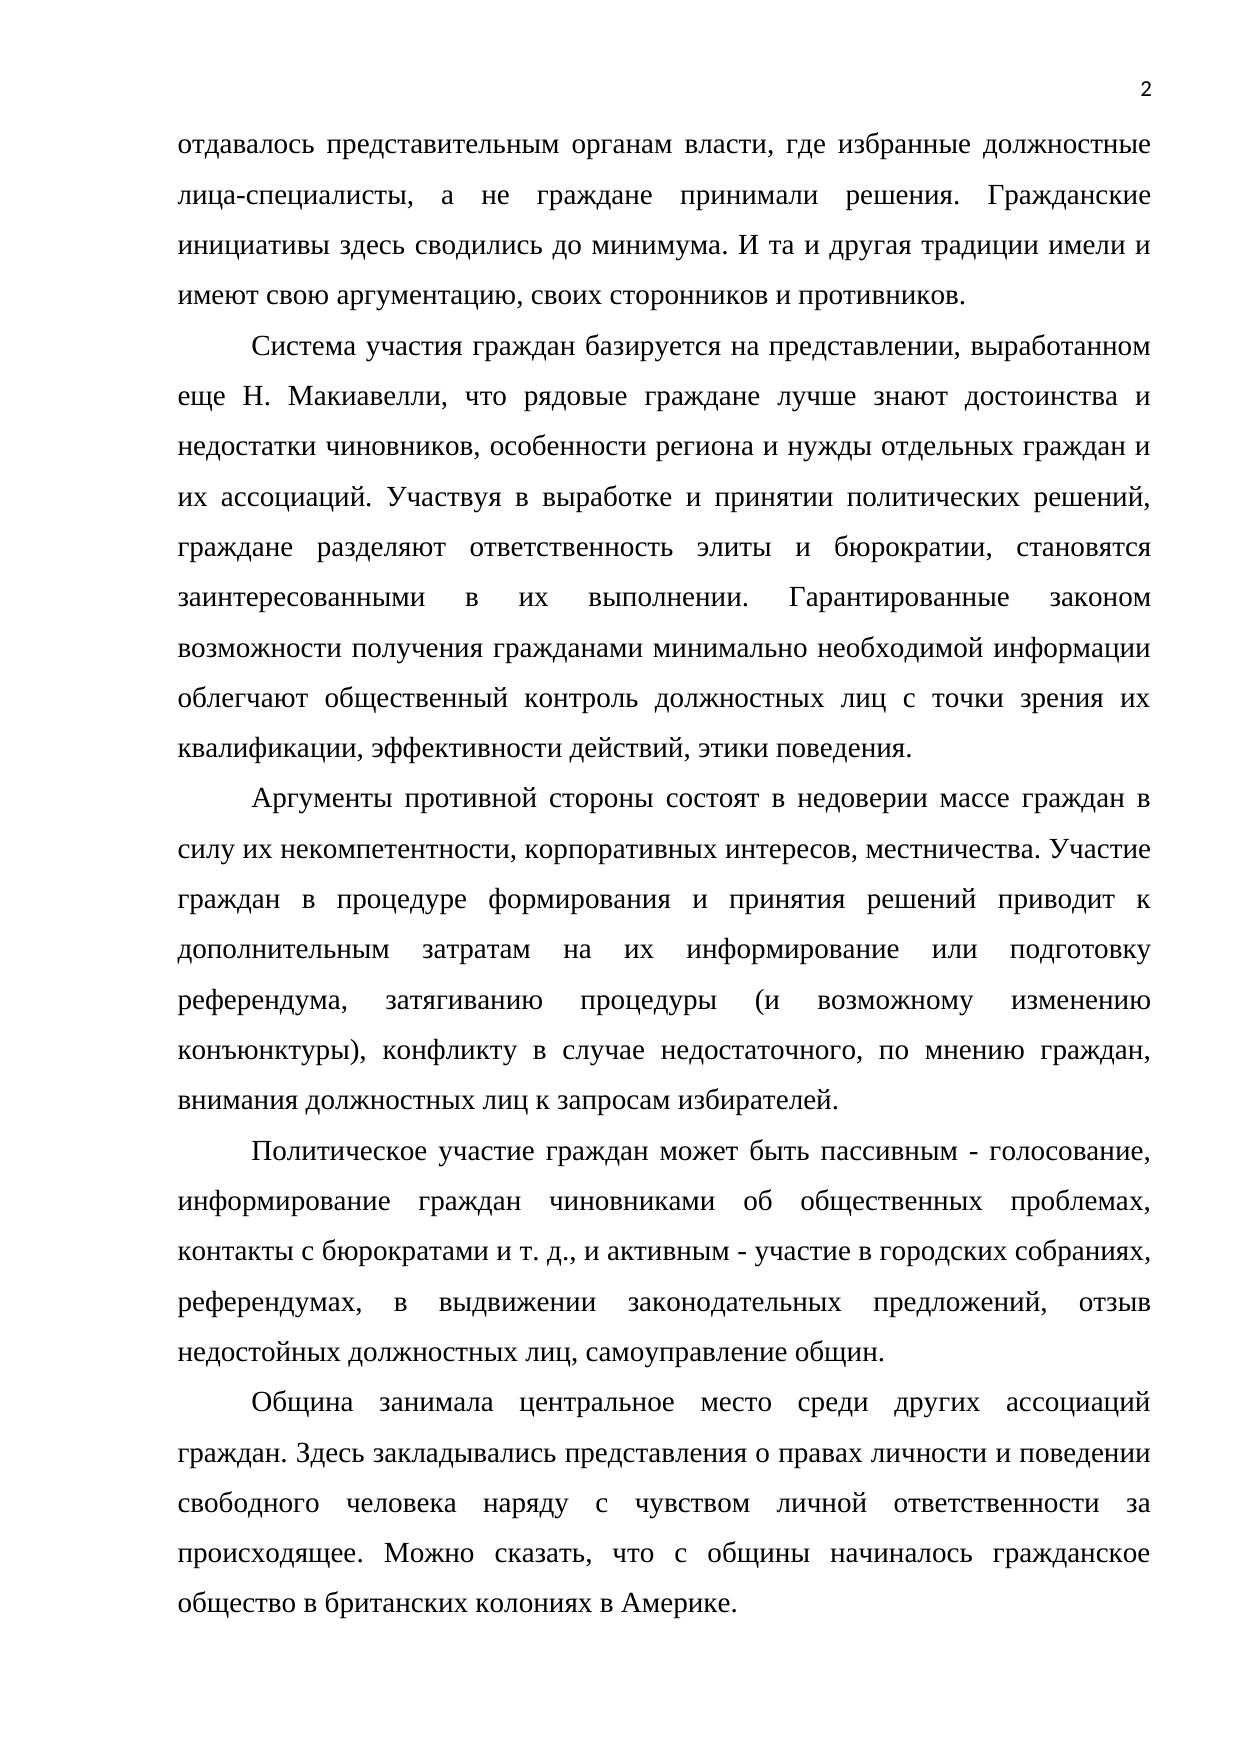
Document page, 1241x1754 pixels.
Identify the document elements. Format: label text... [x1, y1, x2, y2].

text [177, 127, 1152, 311]
text Община занимала центральное место среди других ассоциаций граждан. Здесь закладывались представления о правах личности и поведении свободного человека наряду с чувством личной ответственности за происходящее. Можно сказать, что с общины начиналось гражданское общество в британских колониях в Америке. [177, 1384, 1152, 1619]
text Аргументы противной стороны состоят в недоверии массе граждан в силу их некомпетентности, корпоративных интересов, местничества. Участие граждан в процедуре формирования и принятия решений приводит к дополнительным затратам на их информирование или подготовку референдума, затягиванию процедуры (и возможному изменению конъюнктуры), конфликту в случае недостаточного, по мнению граждан, внимания должностных лиц к запросам избирателей. [177, 781, 1152, 1116]
text Политическое участие граждан может быть пассивным - голосование, информирование граждан чиновниками об общественных проблемах, контакты с бюрократами и т. д., и активным - участие в городских собраниях, референдумах, в выдвижении законодательных предложений, отзыв недостойных должностных лиц, самоуправление общин. [177, 1133, 1152, 1368]
text Система участия граждан базируется на представлении, выработанном еще Н. Макиавелли, что рядовые граждане лучше знают достоинства и недостатки чиновников, особенности региона и нужды отдельных граждан и их ассоциаций. Участвуя в выработке и принятии политических решений, граждане разделяют ответственность элиты и бюрократии, становятся заинтересованными в их выполнении. Гарантированные законом возможности получения гражданами минимально необходимой информации облегчают общественный контроль должностных лиц с точки зрения их квалификации, эффективности действий, этики поведения. [177, 328, 1152, 764]
